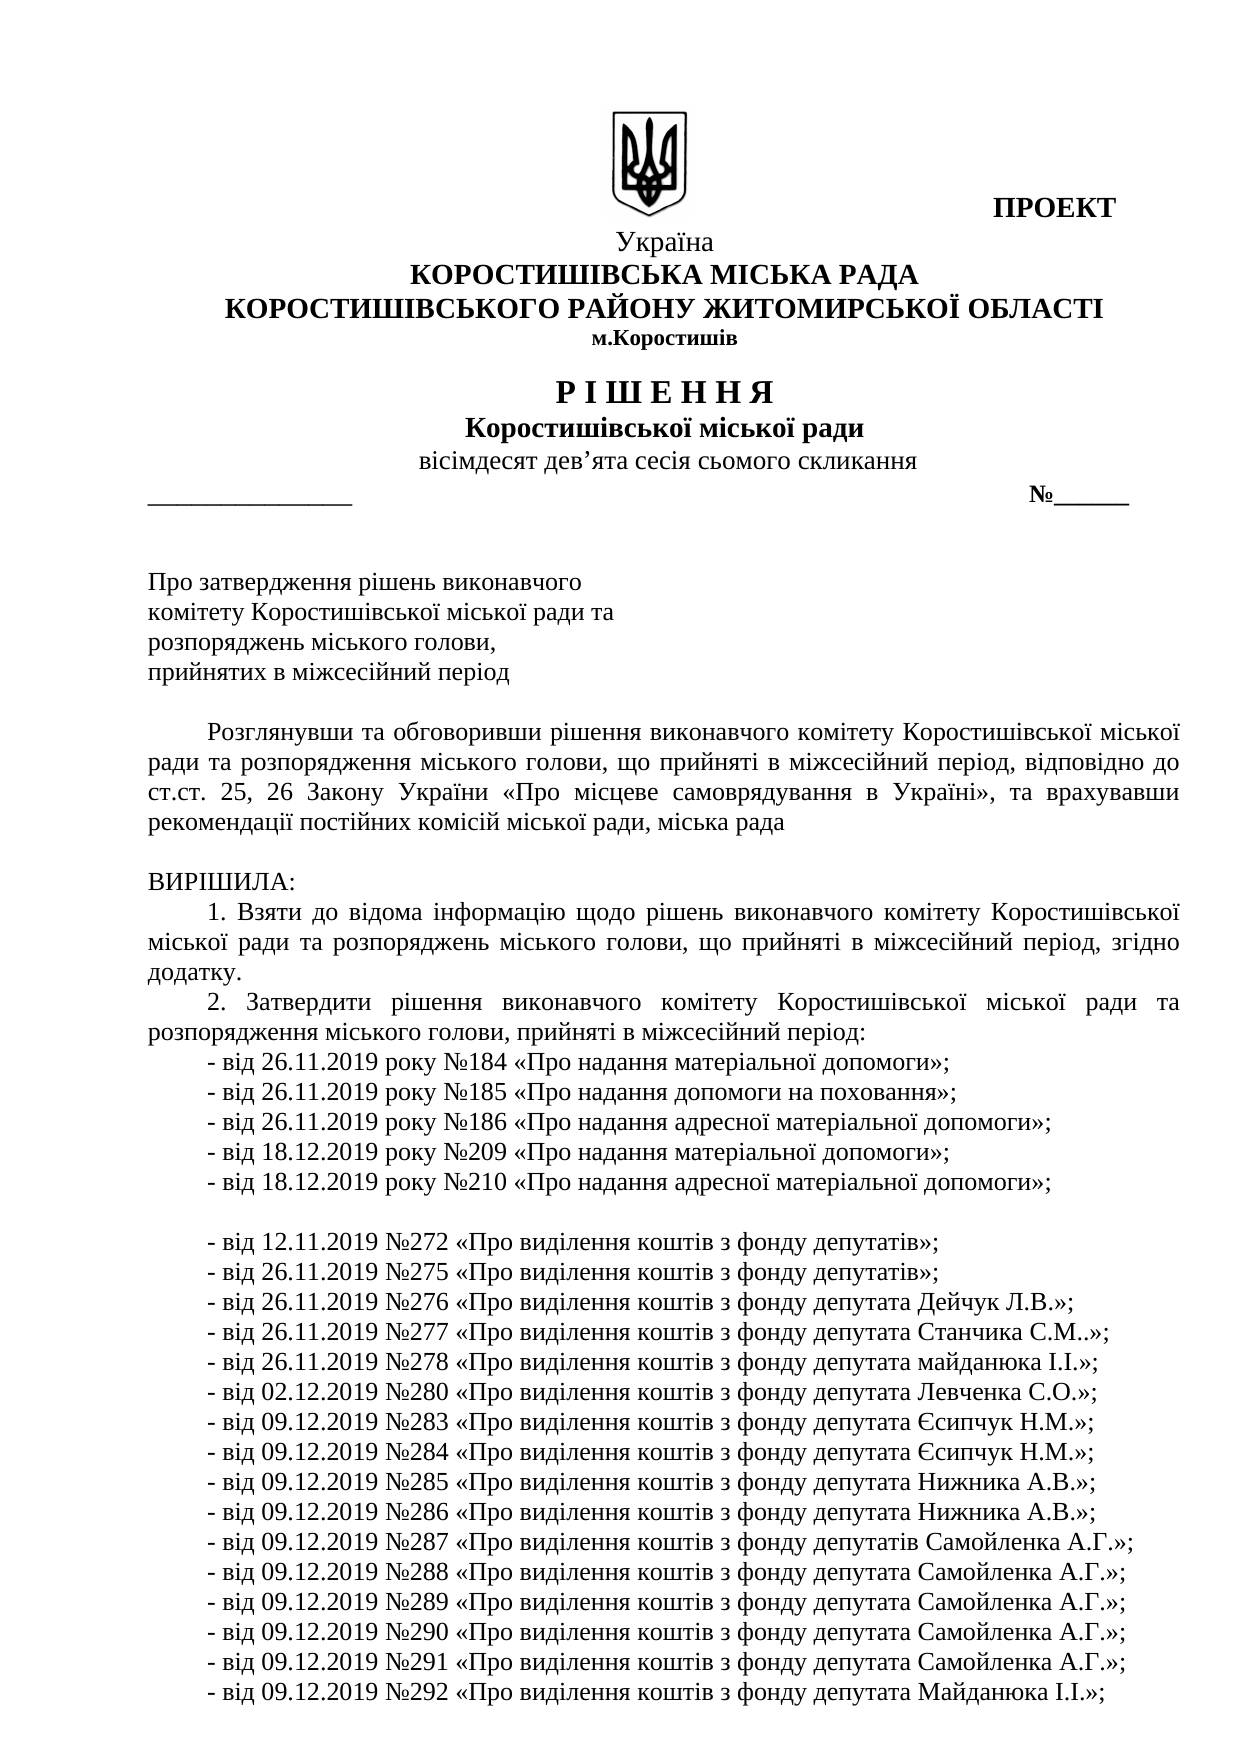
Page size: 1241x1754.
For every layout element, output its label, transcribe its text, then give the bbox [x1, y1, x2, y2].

text - від 09.12.2019 №291 «Про виділення коштів з фонду депутата Самойленка А.Г.»; [148, 1646, 1181, 1676]
title КОРОСТИШІВСЬКА МІСЬКА РАДА [148, 257, 1181, 291]
text комітету Коростишівської міської ради та [148, 596, 1181, 626]
text - від 26.11.2019 №275 «Про виділення коштів з фонду депутатів»; [148, 1256, 1181, 1286]
text ПРОЕКТ [516, 103, 1181, 224]
text - від 18.12.2019 року №209 «Про надання матеріальної допомоги»; [148, 1136, 1181, 1166]
text - від 26.11.2019 №277 «Про виділення коштів з фонду депутата Станчика С.М..»; [148, 1316, 1181, 1346]
text - від 09.12.2019 №289 «Про виділення коштів з фонду депутата Самойленка А.Г.»; [148, 1586, 1181, 1616]
text - від 09.12.2019 №288 «Про виділення коштів з фонду депутата Самойленка А.Г.»; [148, 1556, 1181, 1586]
text - від 26.11.2019 №276 «Про виділення коштів з фонду депутата Дейчук Л.В.»; [148, 1286, 1181, 1316]
text 1. Взяти до відома інформацію щодо рішень виконавчого комітету Коростишівської міської ради та розпоряджень міського голови, що прийняті в міжсесійний період, згідно додатку. [148, 896, 1181, 986]
text - від 18.12.2019 року №210 «Про надання адресної матеріальної допомоги»; [148, 1166, 1181, 1196]
text ВИРІШИЛА: [148, 866, 1181, 896]
text Розглянувши та обговоривши рішення виконавчого комітету Коростишівської міської ради та розпорядження міського голови, що прийняті в міжсесійний період, відповідно до ст.ст. 25, 26 Закону України «Про місцеве самоврядування в Україні», та врахувавши рекомендації постійних комісій міської ради, міська рада [148, 716, 1181, 836]
text Про затвердження рішень виконавчого [148, 566, 1181, 596]
text - від 09.12.2019 №286 «Про виділення коштів з фонду депутата Нижника А.В.»; [148, 1496, 1181, 1526]
text Р І Ш Е Н Н Я [148, 372, 1181, 411]
text - від 09.12.2019 №292 «Про виділення коштів з фонду депутата Майданюка І.І.»; [148, 1676, 1181, 1706]
text - від 26.11.2019 року №185 «Про надання допомоги на поховання»; [148, 1076, 1181, 1106]
text Коростишівської міської ради [148, 411, 1181, 444]
text - від 09.12.2019 №283 «Про виділення коштів з фонду депутата Єсипчук Н.М.»; [148, 1406, 1181, 1436]
text - від 02.12.2019 №280 «Про виділення коштів з фонду депутата Левченка С.О.»; [148, 1376, 1181, 1406]
text - від 26.11.2019 №278 «Про виділення коштів з фонду депутата майданюка І.І.»; [148, 1346, 1181, 1376]
text Україна [148, 224, 1181, 257]
text - від 26.11.2019 року №186 «Про надання адресної матеріальної допомоги»; [148, 1106, 1181, 1136]
title КОРОСТИШІВСЬКОГО РАЙОНУ ЖИТОМИРСЬКОЇ ОБЛАСТІ [148, 291, 1181, 324]
text - від 12.11.2019 №272 «Про виділення коштів з фонду депутатів»; [148, 1226, 1181, 1256]
text - від 09.12.2019 №284 «Про виділення коштів з фонду депутата Єсипчук Н.М.»; [148, 1436, 1181, 1466]
text - від 09.12.2019 №290 «Про виділення коштів з фонду депутата Самойленка А.Г.»; [148, 1616, 1181, 1646]
text вісімдесят дев’ята сесія сьомого скликання [148, 444, 1181, 475]
text - від 09.12.2019 №287 «Про виділення коштів з фонду депутатів Самойленка А.Г.»; [148, 1526, 1181, 1556]
text м.Коростишів [148, 324, 1181, 351]
text прийнятих в міжсесійний період [148, 656, 1181, 686]
text ______________ №______ [148, 475, 1181, 509]
text - від 26.11.2019 року №184 «Про надання матеріальної допомоги»; [148, 1046, 1181, 1076]
text - від 09.12.2019 №285 «Про виділення коштів з фонду депутата Нижника А.В.»; [148, 1466, 1181, 1496]
text розпоряджень міського голови, [148, 626, 1181, 656]
text 2. Затвердити рішення виконавчого комітету Коростишівської міської ради та розпорядження міського голови, прийняті в міжсесійний період: [148, 986, 1181, 1046]
